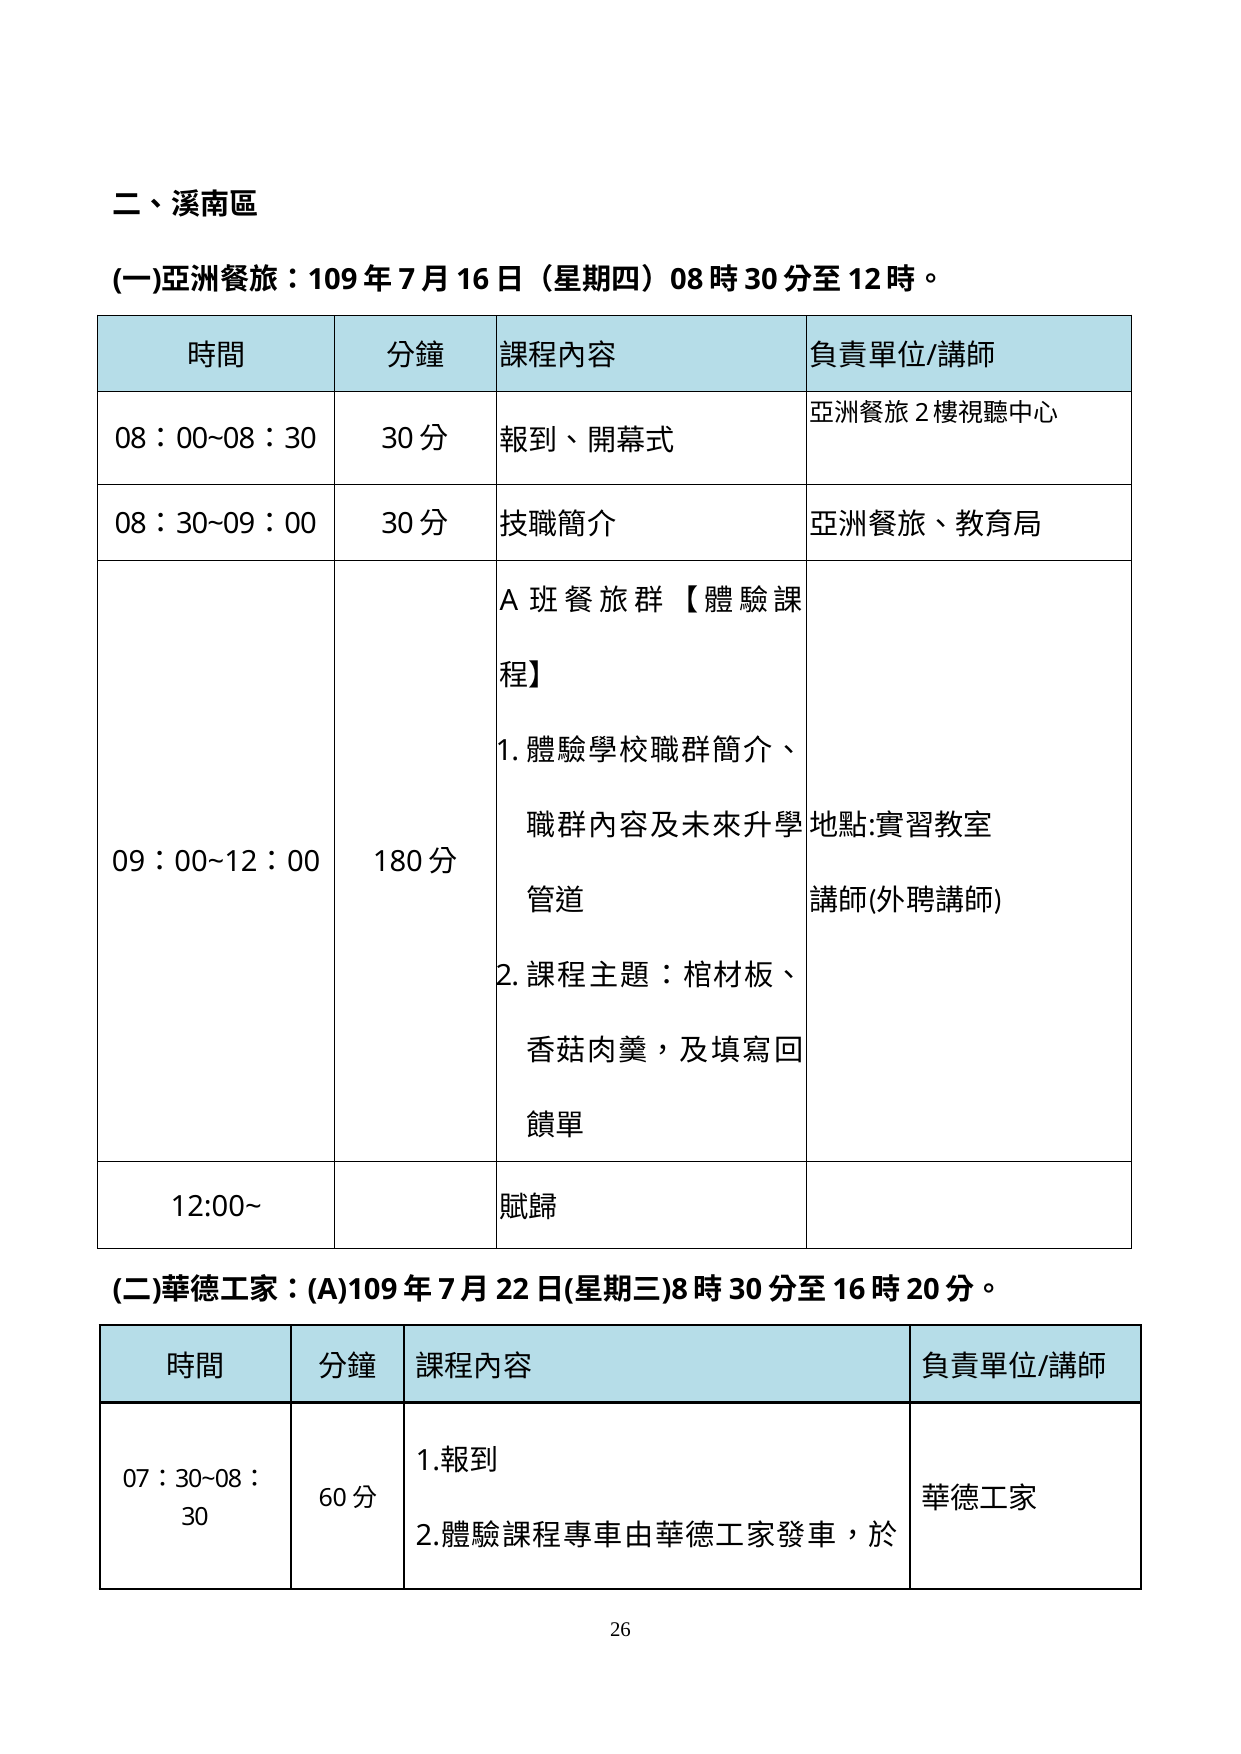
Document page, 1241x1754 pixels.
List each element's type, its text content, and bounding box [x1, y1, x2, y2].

table_cell 華德工家 [911, 1404, 1140, 1587]
table_header 分鐘 [292, 1326, 403, 1401]
table_cell 亞洲餐旅、教育局 [807, 485, 1131, 559]
text 二、溪南區 [112, 164, 1128, 239]
table_cell 技職簡介 [497, 485, 806, 559]
table_header 分鐘 [335, 316, 496, 391]
table_cell 亞洲餐旅2樓視聽中心 [807, 392, 1131, 483]
table_header 負責單位/講師 [911, 1326, 1140, 1401]
table_cell 180分 [335, 561, 496, 1161]
table_header 負責單位/講師 [807, 316, 1131, 391]
table_header 課程內容 [405, 1326, 909, 1401]
table_header 時間 [98, 316, 334, 391]
table_cell 報到、開幕式 [497, 392, 806, 483]
table_header 課程內容 [497, 316, 806, 391]
table_cell 30分 [335, 392, 496, 483]
text (一)亞洲餐旅：109年7月16日（星期四）08時30分至12時。 [112, 239, 1128, 314]
table_cell 30分 [335, 485, 496, 559]
table_cell 09：00~12：00 [98, 561, 334, 1161]
table_cell 60分 [292, 1404, 403, 1587]
table_cell 地點:實習教室 講師(外聘講師) [807, 561, 1131, 1161]
table_cell [807, 1162, 1131, 1248]
table_cell 07：30~08：30 [101, 1404, 290, 1587]
table_cell 12:00~ [98, 1162, 334, 1248]
table_cell 08：30~09：00 [98, 485, 334, 559]
table_cell A班餐旅群【體驗課程】 體驗學校職群簡介、職群內容及未來升學管道 課程主題：棺材板、香菇肉羹，及填寫回饋單 [497, 561, 806, 1161]
table_cell 賦歸 [497, 1162, 806, 1248]
table_header 時間 [101, 1326, 290, 1401]
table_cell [405, 1404, 909, 1587]
text (二)華德工家：(A)109年7月22日(星期三)8時30分至16時20分。 [112, 1249, 1128, 1324]
table_cell [335, 1162, 496, 1248]
table_cell 08：00~08：30 [98, 392, 334, 483]
